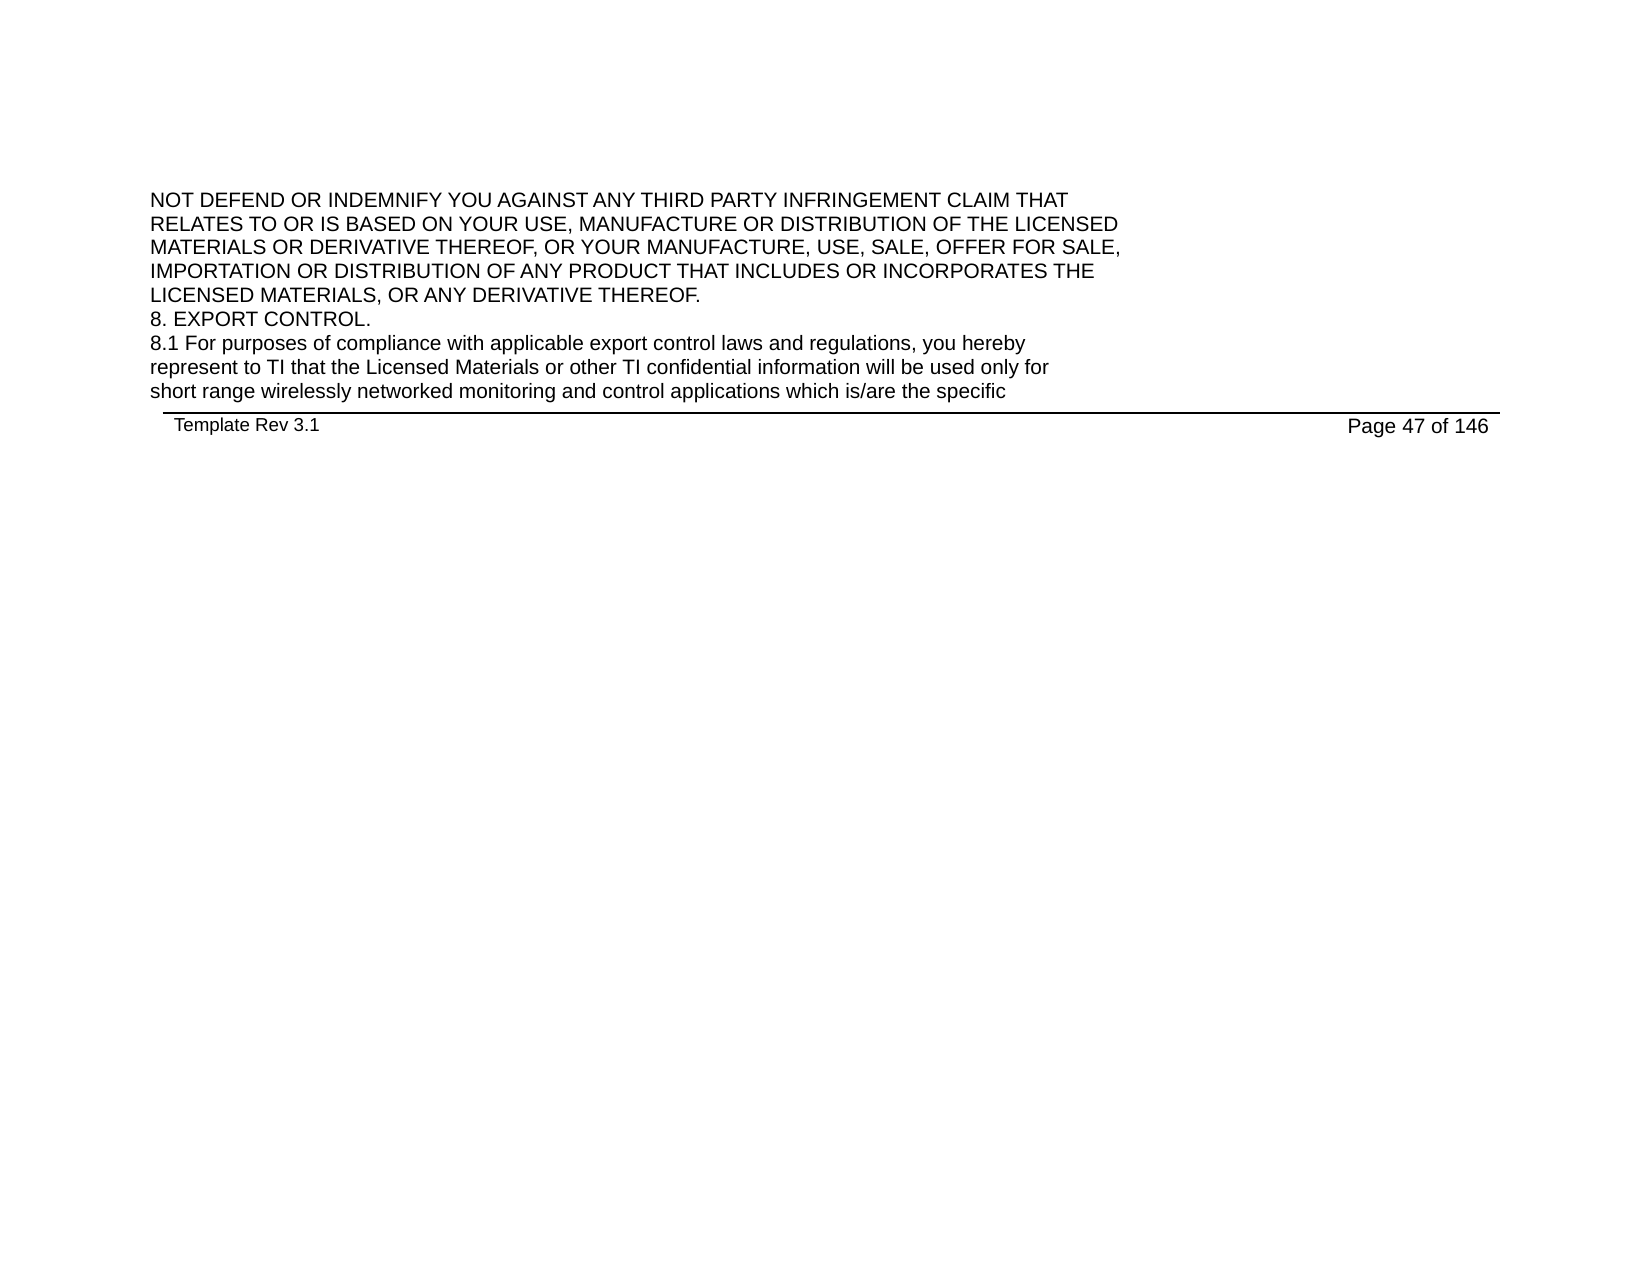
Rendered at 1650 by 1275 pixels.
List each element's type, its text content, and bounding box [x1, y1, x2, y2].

text RELATES TO OR IS BASED ON YOUR USE, MANUFACTURE OR DISTRIBUTION OF THE LICENSED [150, 211, 1500, 235]
text short range wirelessly networked monitoring and control applications which is/are the specific [150, 379, 1500, 403]
text LICENSED MATERIALS, OR ANY DERIVATIVE THEREOF. [150, 283, 1500, 307]
text represent to TI that the Licensed Materials or other TI confidential information will be used only for [150, 355, 1500, 379]
text 8.1 For purposes of compliance with applicable export control laws and regulations, you hereby [150, 331, 1500, 355]
text 8. EXPORT CONTROL. [150, 307, 1500, 331]
text MATERIALS OR DERIVATIVE THEREOF, OR YOUR MANUFACTURE, USE, SALE, OFFER FOR SALE, [150, 235, 1500, 259]
text NOT DEFEND OR INDEMNIFY YOU AGAINST ANY THIRD PARTY INFRINGEMENT CLAIM THAT [150, 187, 1500, 211]
text IMPORTATION OR DISTRIBUTION OF ANY PRODUCT THAT INCLUDES OR INCORPORATES THE [150, 259, 1500, 283]
